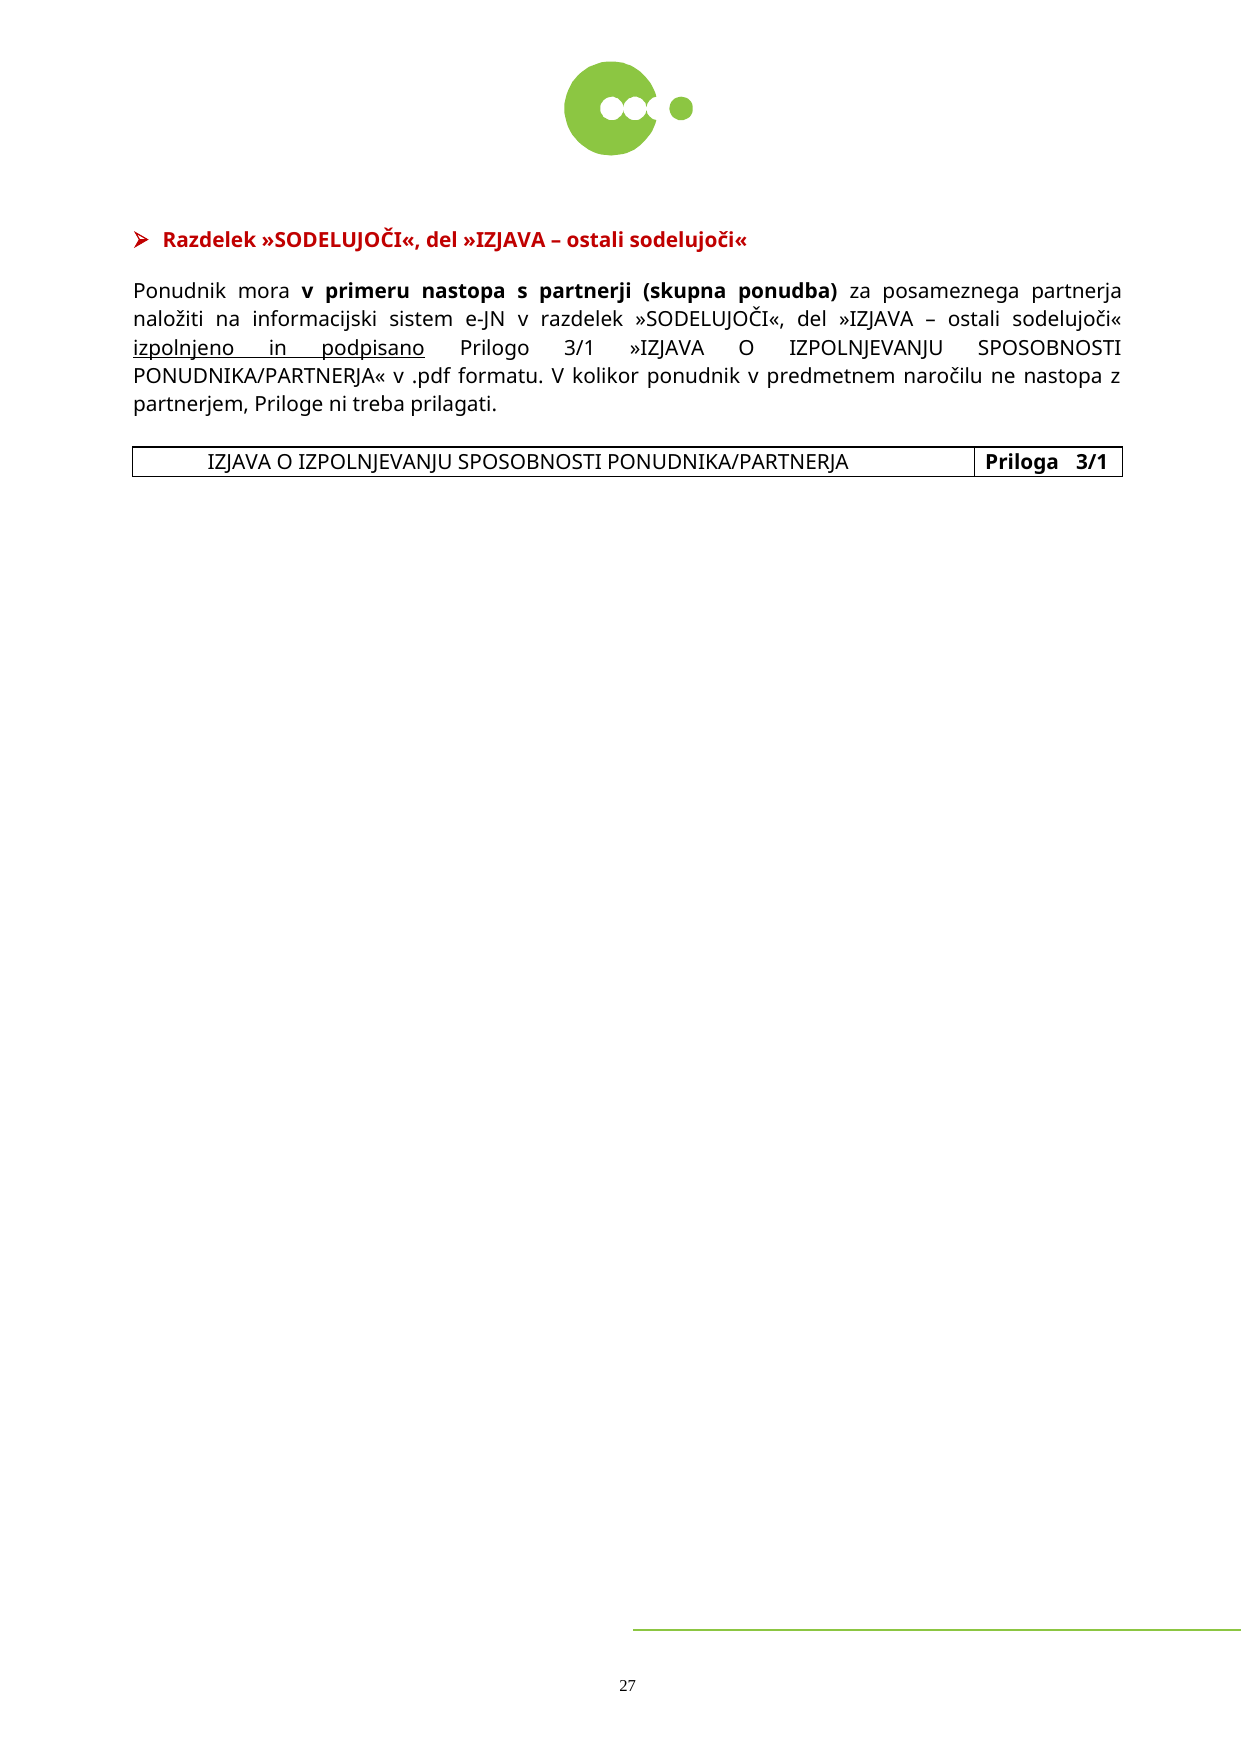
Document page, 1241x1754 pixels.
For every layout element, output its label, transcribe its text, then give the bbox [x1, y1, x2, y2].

list Razdelek »SODELUJOČI«, del »IZJAVA – ostali sodelujoči« [133, 225, 1122, 253]
table_header [133, 448, 200, 476]
table_header Priloga [975, 448, 1063, 476]
text Ponudnik mora v primeru nastopa s partnerji (skupna ponudba) za posameznega partnerja naložiti na informacijski sistem e-JN v razdelek »SODELUJOČI«, del »IZJAVA – ostali sodelujoči« izpolnjeno in podpisano Prilogo 3/1 »IZJAVA O IZPOLNJEVANJU SPOSOBNOSTI PONUDNIKA/PARTNERJA« v .pdf formatu. V kolikor ponudnik v predmetnem naročilu ne nastopa z partnerjem, Priloge ni treba prilagati. [133, 276, 1122, 418]
table_header 3/1 [1063, 448, 1122, 476]
table_header IZJAVA O IZPOLNJEVANJU SPOSOBNOSTI PONUDNIKA/PARTNERJA [200, 448, 974, 476]
